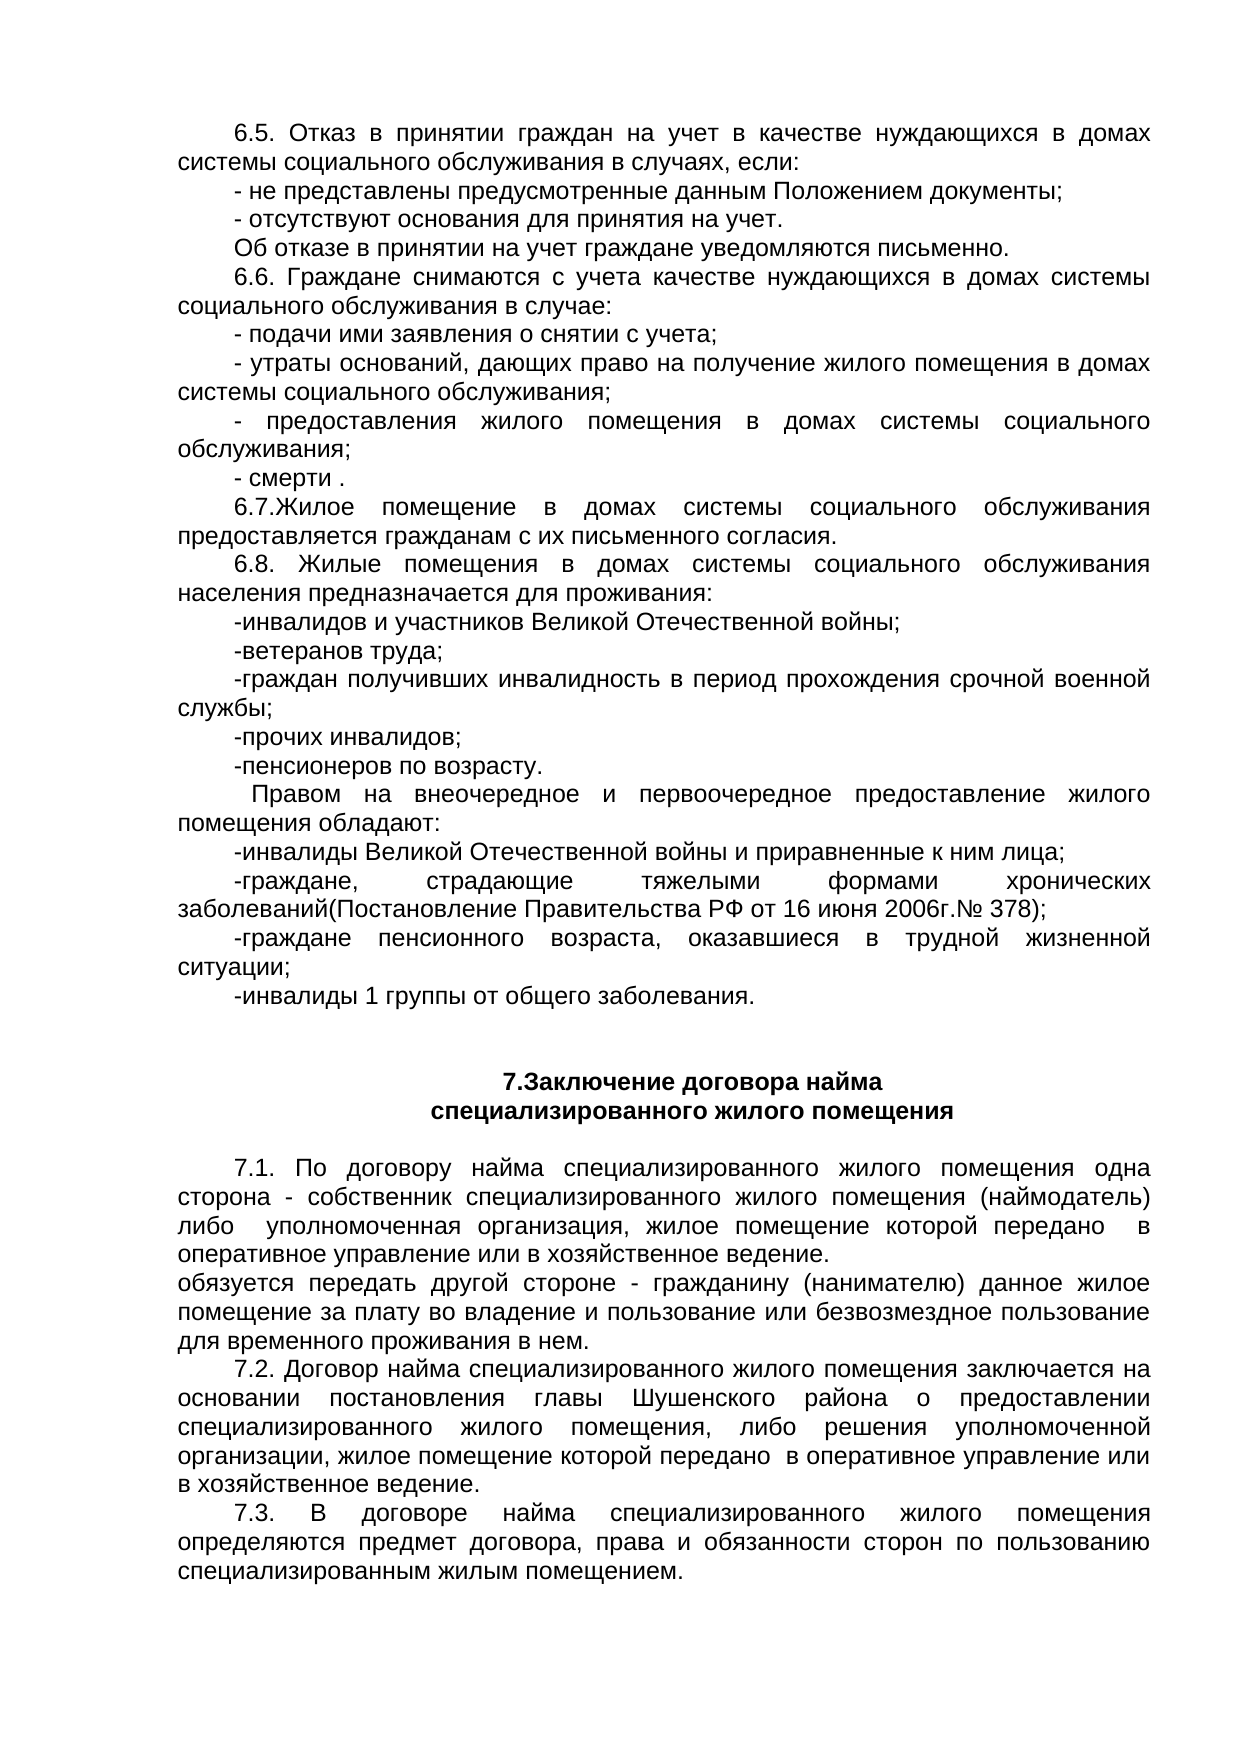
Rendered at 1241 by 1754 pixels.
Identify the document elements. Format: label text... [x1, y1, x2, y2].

text Об отказе в принятии на учет граждане уведомляются письменно. [177, 233, 1152, 262]
text -инвалидов и участников Великой Отечественной войны; [177, 607, 1152, 636]
text 7.1. По договору найма специализированного жилого помещения одна сторона - собственник специализированного жилого помещения (наймодатель) либо уполномоченная организация, жилое помещение которой передано в оперативное управление или в хозяйственное ведение. [177, 1153, 1152, 1268]
text 6.6. Граждане снимаются с учета качестве нуждающихся в домах системы социального обслуживания в случае: [177, 262, 1152, 319]
text 6.8. Жилые помещения в домах системы социального обслуживания населения предназначается для проживания: [177, 549, 1152, 607]
text -граждане, страдающие тяжелыми формами хронических заболеваний(Постановление Правительства РФ от 16 июня 2006г.№ 378); [177, 866, 1152, 923]
text специализированного жилого помещения [177, 1096, 1152, 1124]
text -инвалиды 1 группы от общего заболевания. [177, 981, 1152, 1009]
text 7.3. В договоре найма специализированного жилого помещения определяются предмет договора, права и обязанности сторон по пользованию специализированным жилым помещением. [177, 1498, 1152, 1584]
text - подачи ими заявления о снятии с учета; [177, 319, 1152, 348]
text -пенсионеров по возрасту. [177, 751, 1152, 779]
text - предоставления жилого помещения в домах системы социального обслуживания; [177, 406, 1152, 463]
text -граждане пенсионного возраста, оказавшиеся в трудной жизненной ситуации; [177, 923, 1152, 981]
text обязуется передать другой стороне - гражданину (нанимателю) данное жилое помещение за плату во владение и пользование или безвозмездное пользование для временного проживания в нем. [177, 1268, 1152, 1354]
text Правом на внеочередное и первоочередное предоставление жилого помещения обладают: [177, 779, 1152, 837]
text 7.2. Договор найма специализированного жилого помещения заключается на основании постановления главы Шушенского района о предоставлении специализированного жилого помещения, либо решения уполномоченной организации, жилое помещение которой передано в оперативное управление или в хозяйственное ведение. [177, 1354, 1152, 1498]
text -прочих инвалидов; [177, 722, 1152, 751]
text -граждан получивших инвалидность в период прохождения срочной военной службы; [177, 664, 1152, 722]
text - смерти . [177, 463, 1152, 492]
text -ветеранов труда; [177, 636, 1152, 664]
text - не представлены предусмотренные данным Положением документы; [177, 176, 1152, 204]
text -инвалиды Великой Отечественной войны и приравненные к ним лица; [177, 837, 1152, 866]
text - отсутствуют основания для принятия на учет. [177, 204, 1152, 233]
text 6.5. Отказ в принятии граждан на учет в качестве нуждающихся в домах системы социального обслуживания в случаях, если: [177, 118, 1152, 176]
text - утраты оснований, дающих право на получение жилого помещения в домах системы социального обслуживания; [177, 348, 1152, 406]
text 6.7.Жилое помещение в домах системы социального обслуживания предоставляется гражданам с их письменного согласия. [177, 492, 1152, 549]
text 7.Заключение договора найма [177, 1067, 1152, 1096]
